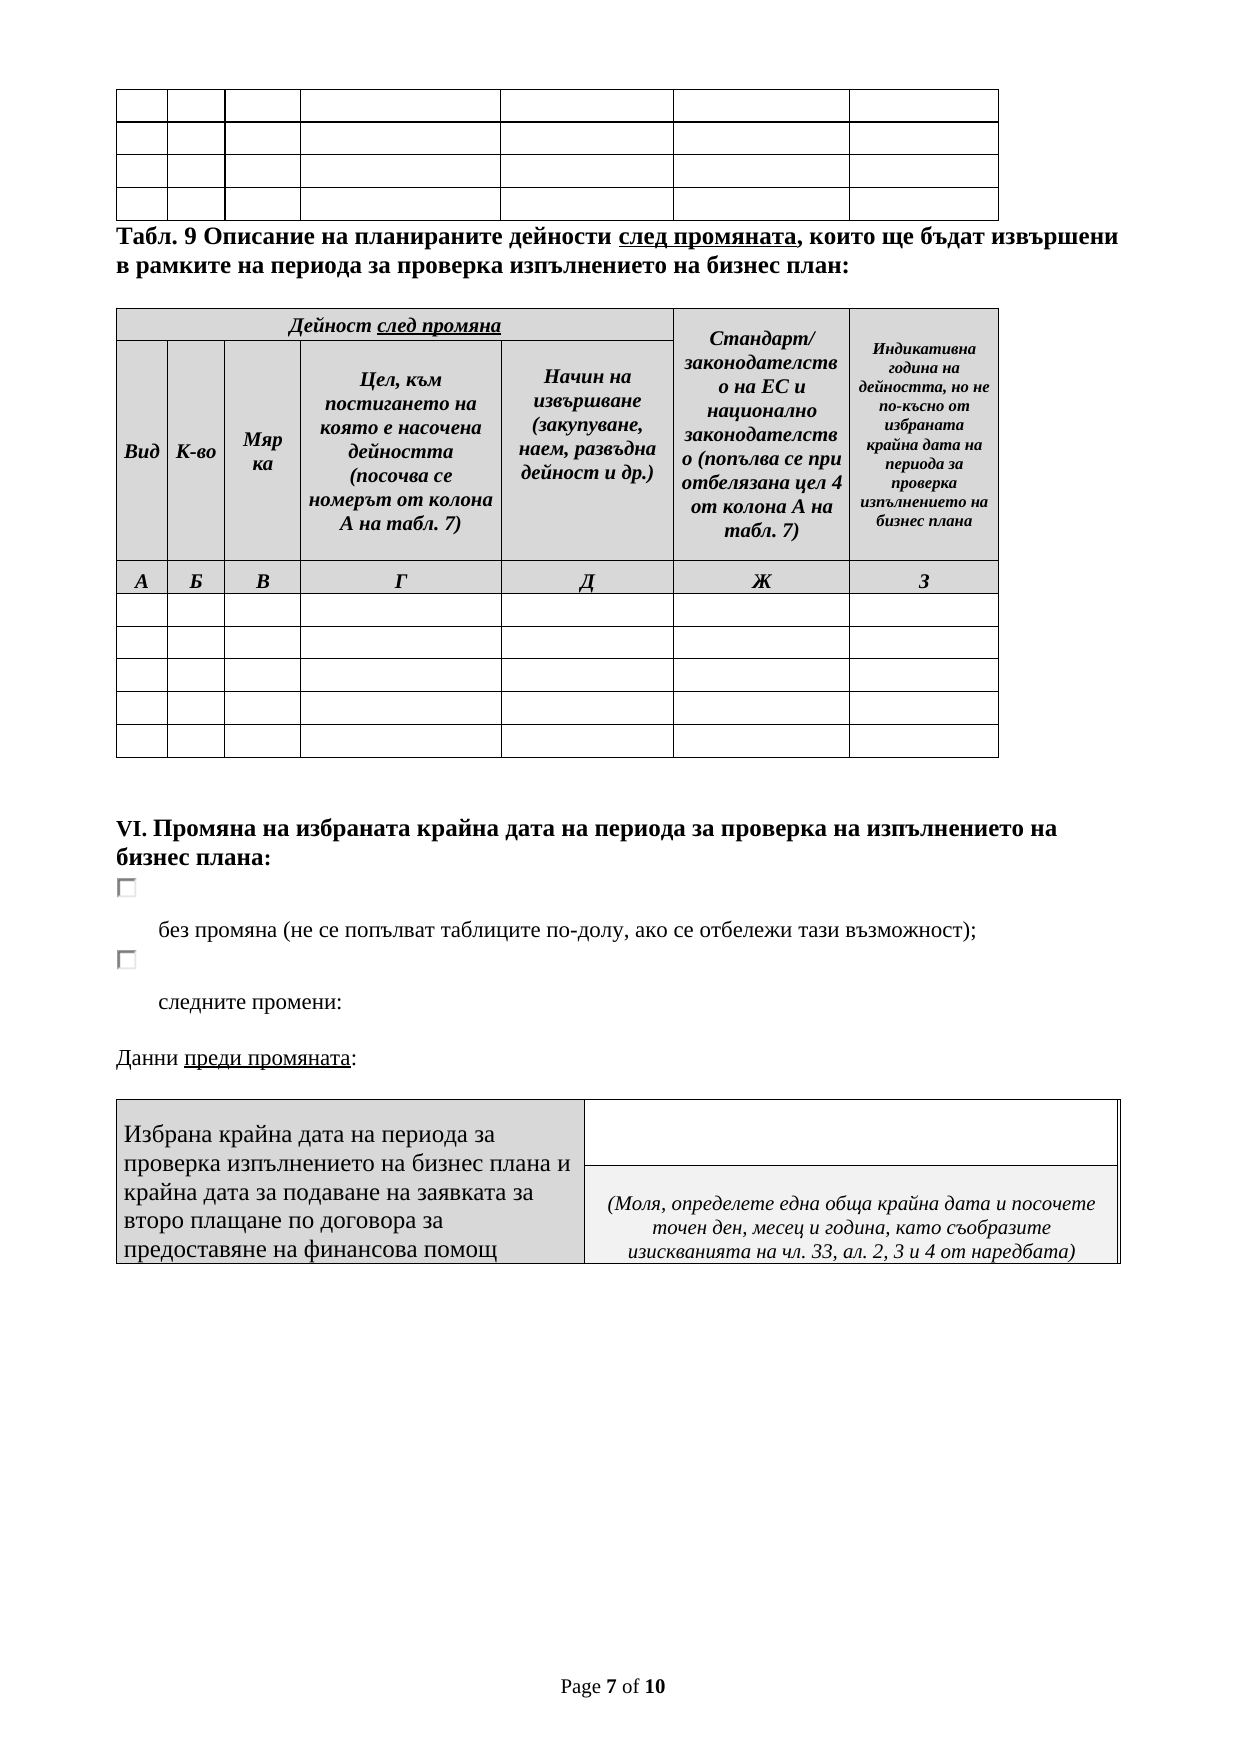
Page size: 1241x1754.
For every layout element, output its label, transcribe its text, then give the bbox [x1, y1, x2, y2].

table_cell следните промени: Данни преди промяната: [105, 943, 1130, 1264]
table_cell без промяна (не се попълват таблиците по-долу, ако се отбележи тази възможност); [105, 871, 1130, 943]
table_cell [105, 89, 1130, 871]
